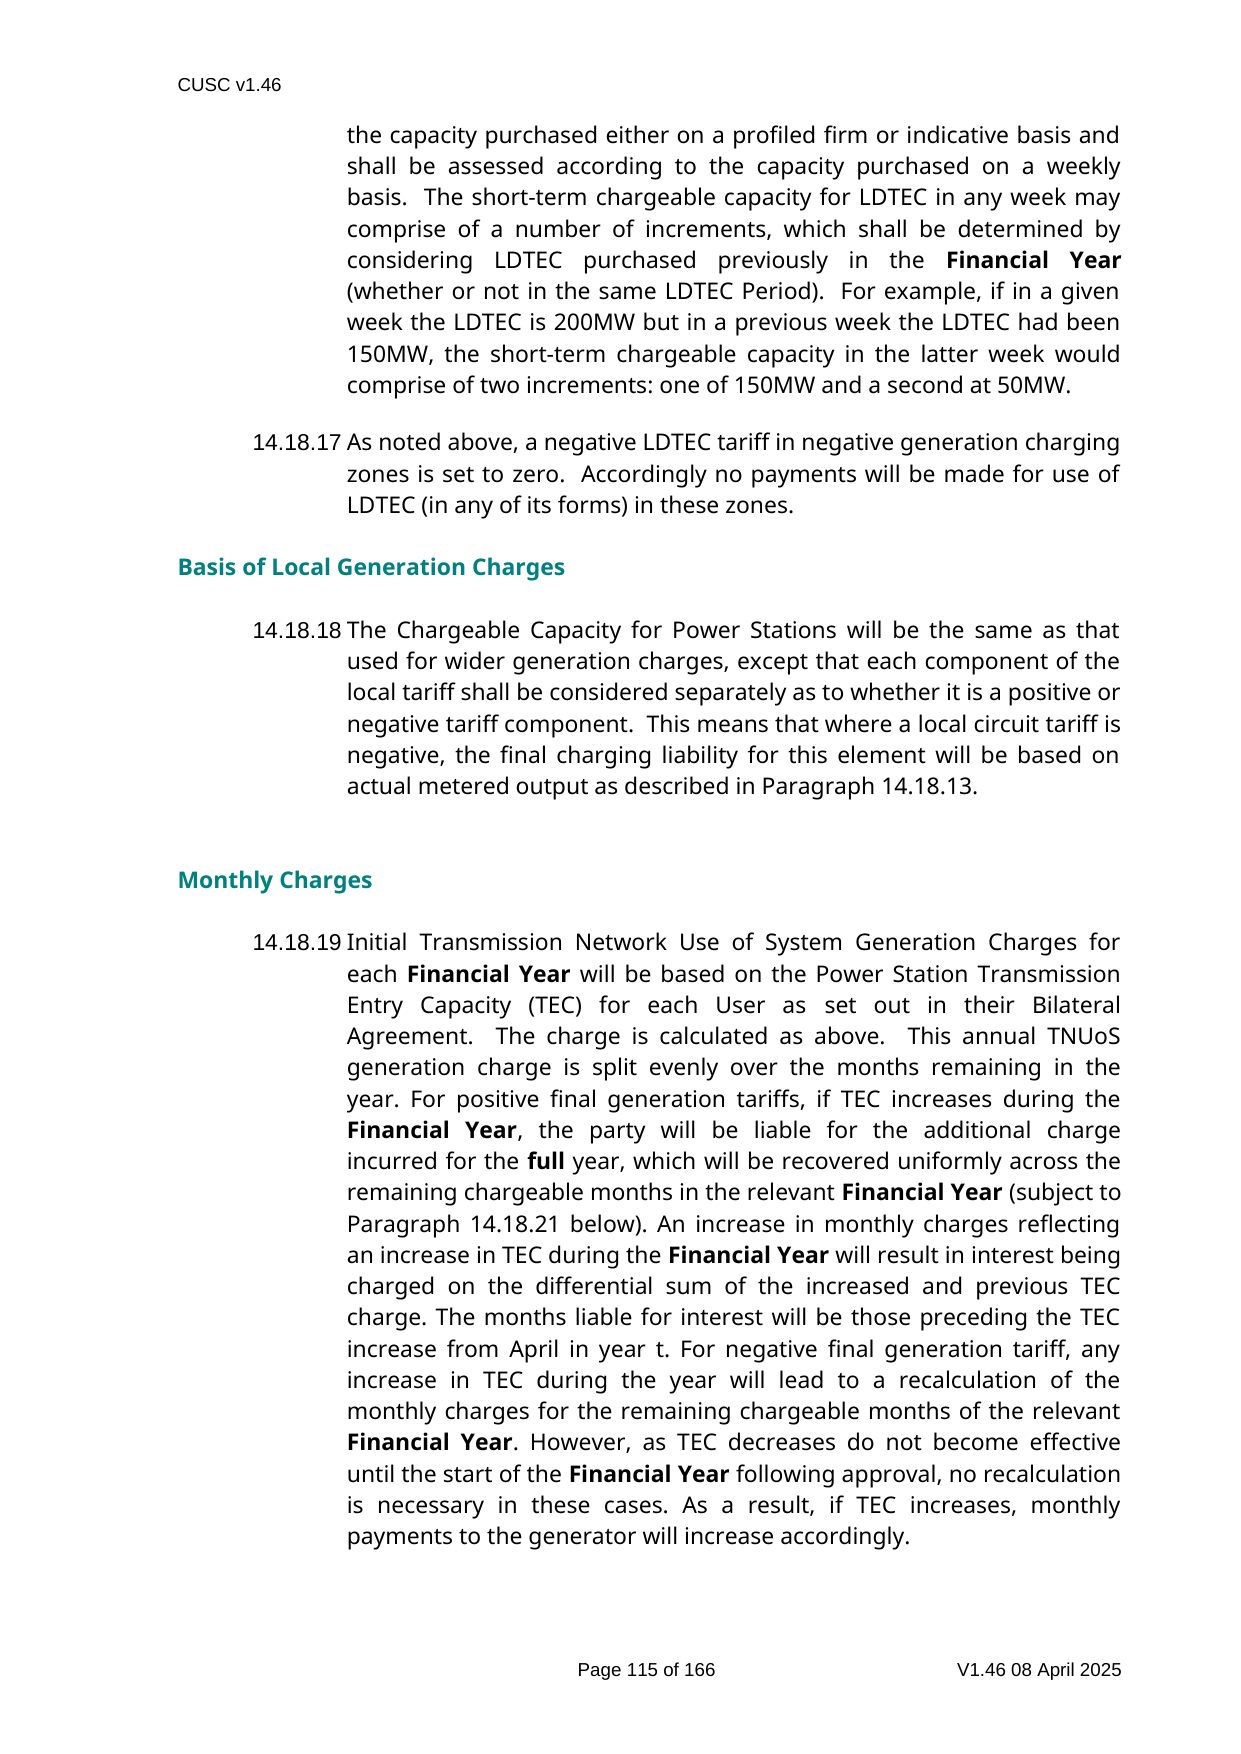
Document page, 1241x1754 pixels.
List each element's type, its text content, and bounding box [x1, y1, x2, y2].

list The Chargeable Capacity for Power Stations will be the same as that used for wider generation charges, except that each component of the local tariff shall be considered separately as to whether it is a positive or negative tariff component. This means that where a local circuit tariff is negative, the final charging liability for this element will be based on actual metered output as described in Paragraph 14.18.13. [252, 614, 1121, 801]
list Initial Transmission Network Use of System Generation Charges for each Financial Year will be based on the Power Station Transmission Entry Capacity (TEC) for each User as set out in their Bilateral Agreement. The charge is calculated as above. This annual TNUoS generation charge is split evenly over the months remaining in the year. For positive final generation tariffs, if TEC increases during the Financial Year, the party will be liable for the additional charge incurred for the full year, which will be recovered uniformly across the remaining chargeable months in the relevant Financial Year (subject to Paragraph 14.18.21 below). An increase in monthly charges reflecting an increase in TEC during the Financial Year will result in interest being charged on the differential sum of the increased and previous TEC charge. The months liable for interest will be those preceding the TEC increase from April in year t. For negative final generation tariff, any increase in TEC during the year will lead to a recalculation of the monthly charges for the remaining chargeable months of the relevant Financial Year. However, as TEC decreases do not become effective until the start of the Financial Year following approval, no recalculation is necessary in these cases. As a result, if TEC increases, monthly payments to the generator will increase accordingly. [252, 926, 1121, 1551]
subtitle Basis of Local Generation Charges [177, 551, 1121, 583]
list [252, 119, 1121, 400]
subtitle Monthly Charges [177, 864, 1121, 895]
list As noted above, a negative LDTEC tariff in negative generation charging zones is set to zero. Accordingly no payments will be made for use of LDTEC (in any of its forms) in these zones. [252, 426, 1121, 520]
